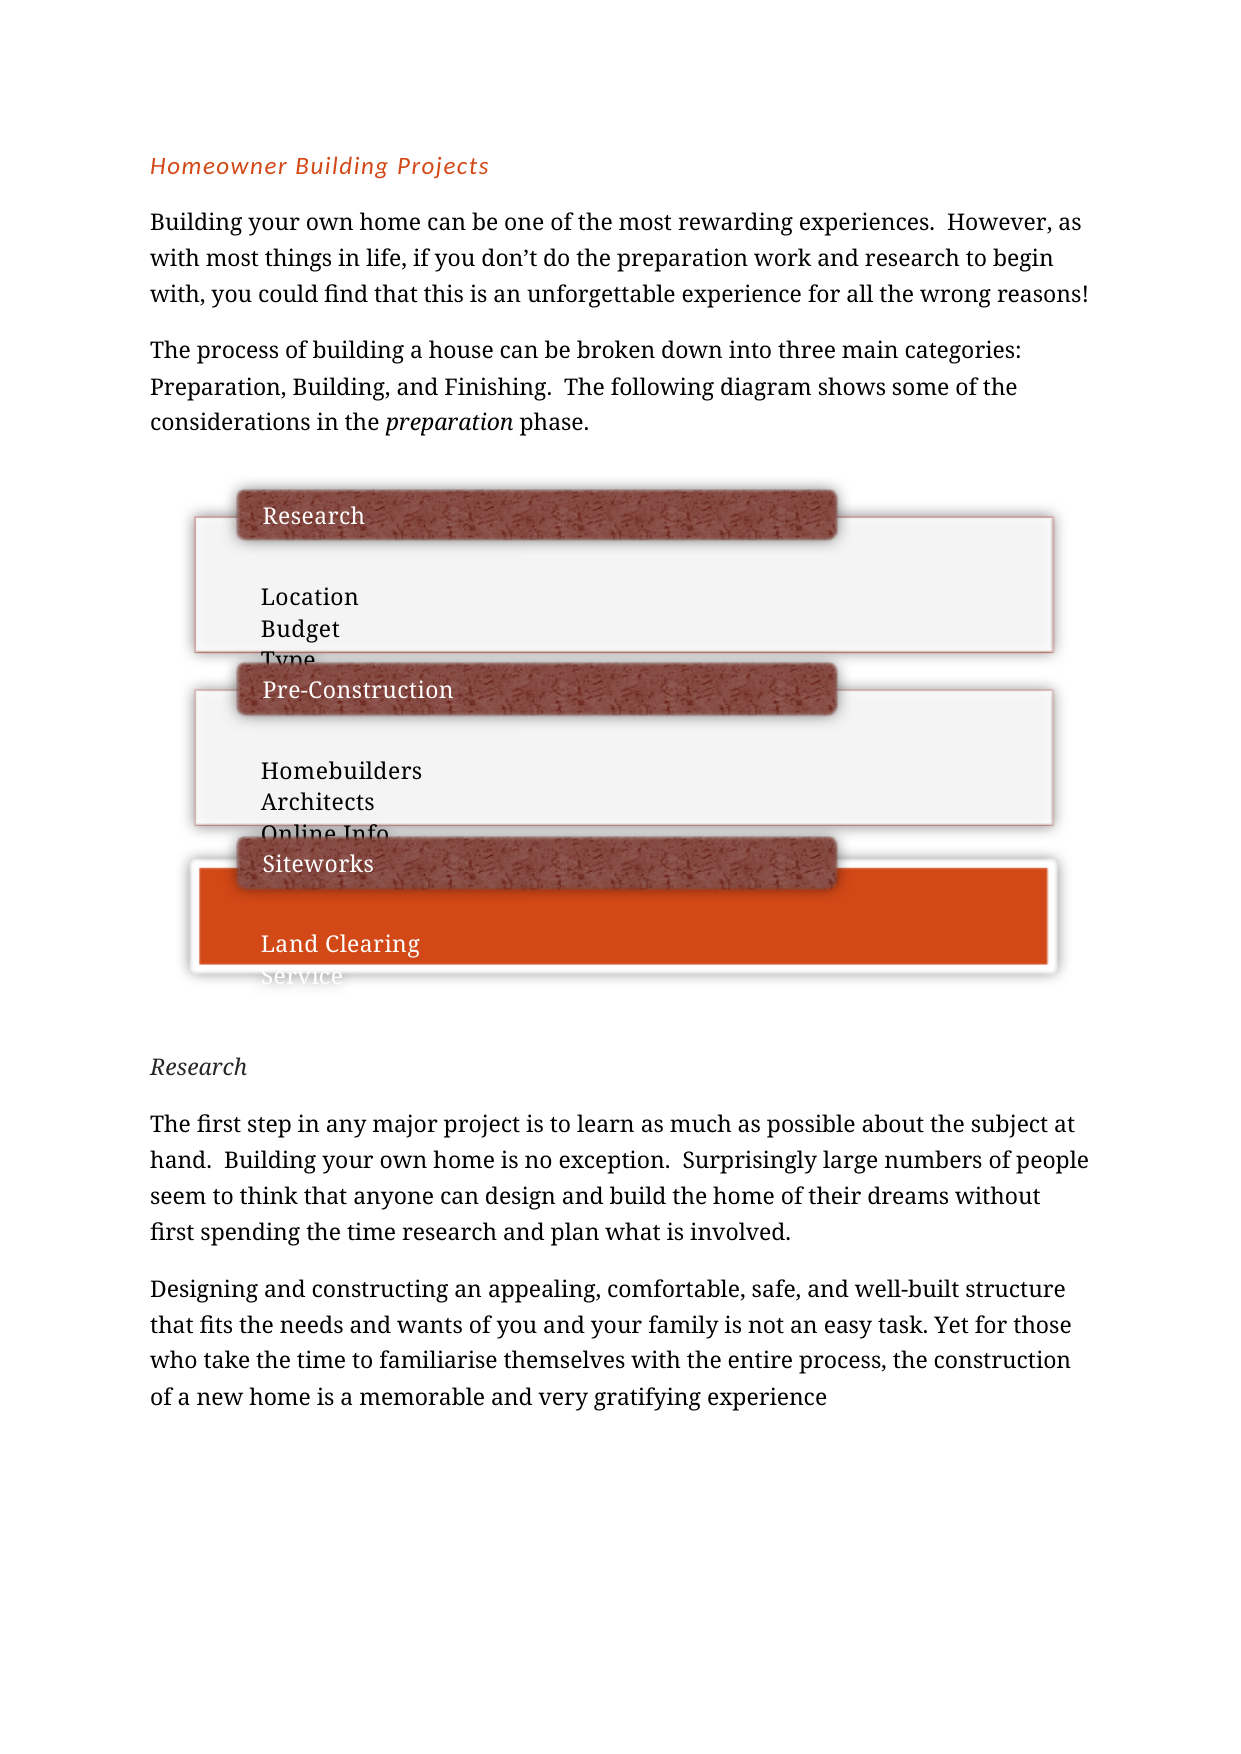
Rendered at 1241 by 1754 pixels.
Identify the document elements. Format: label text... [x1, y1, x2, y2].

text Designing and constructing an appealing, comfortable, safe, and well-built structure that fits the needs and wants of you and your family is not an easy task. Yet for those who take the time to familiarise themselves with the entire process, the construction of a new home is a memorable and very gratifying experience [150, 1273, 1090, 1412]
text The process of building a house can be broken down into three main categories: Preparation, Building, and Finishing. The following diagram shows some of the considerations in the preparation phase. [150, 334, 1090, 438]
text Building your own home can be one of the most rewarding experiences. However, as with most things in life, if you don’t do the preparation work and research to begin with, you could find that this is an unforgettable experience for all the wrong reasons! [150, 206, 1090, 309]
subtitle Homeowner Building Projects [150, 150, 1090, 181]
text Research [150, 1051, 1090, 1082]
text The first step in any major project is to learn as much as possible about the subject at hand. Building your own home is no exception. Surprisingly large numbers of people seem to think that anyone can design and build the home of their dreams without first spending the time research and plan what is involved. [150, 1108, 1090, 1247]
